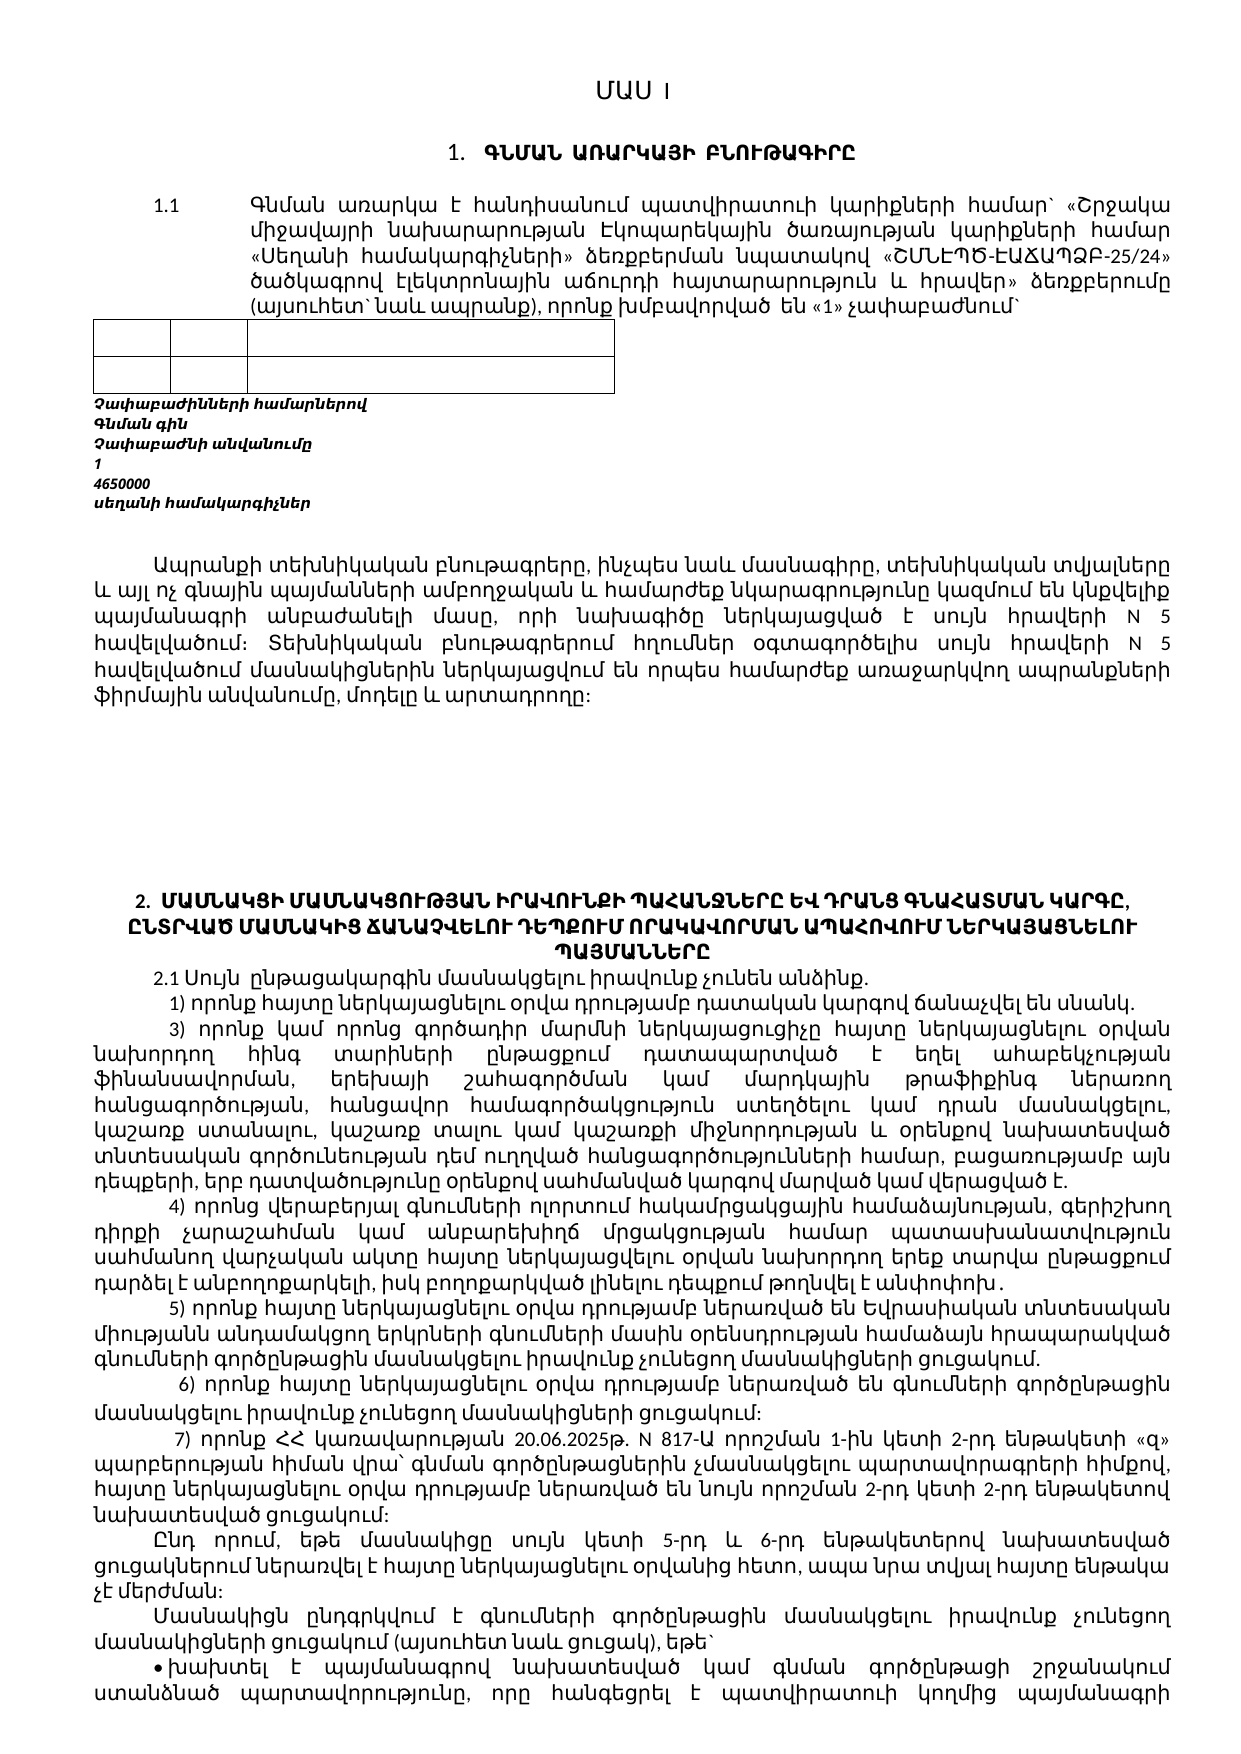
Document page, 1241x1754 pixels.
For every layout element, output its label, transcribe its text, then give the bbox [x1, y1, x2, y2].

text 3) որոնք կամ որոնց գործադիր մարմնի ներկայացուցիչը հայտը ներկայացնելու օրվան նախորդող հինգ տարիների ընթացքում դատապարտված է եղել ահաբեկչության ֆինանսավորման, երեխայի շահագործման կամ մարդկային թրաֆիքինգ ներառող հանցագործության, հանցավոր համագործակցություն ստեղծելու կամ դրան մասնակցելու, կաշառք ստանալու, կաշառք տալու կամ կաշառքի միջնորդության և օրենքով նախատեսված տնտեսական գործունեության դեմ ուղղված հանցագործությունների համար, բացառությամբ այն դեպքերի, երբ դատվածությունը օրենքով սահմանված կարգով մարված կամ վերացված է. [94, 1016, 1171, 1194]
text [94, 1654, 1171, 1705]
text Ապրանքի տեխնիկական բնութագրերը, ինչպես նաև մասնագիրը, տեխնիկական տվյալները և այլ ոչ գնային պայմանների ամբողջական և համարժեք նկարագրությունը կազմում են կնքվելիք պայմանագրի անբաժանելի մասը, որի նախագիծը ներկայացված է սույն հրավերի N 5 հավելվածում։ Տեխնիկական բնութագրերում հղումներ օգտագործելիս սույն հրավերի N 5 հավելվածում մասնակիցներին ներկայացվում են որպես համարժեք առաջարկվող ապրանքների ֆիրմային անվանումը, մոդելը և արտադրողը: [94, 552, 1171, 708]
text 7) որոնք ՀՀ կառավարության 20.06.2025թ. N 817-Ա որոշման 1-ին կետի 2-րդ ենթակետի «զ» պարբերության հիման վրա՝ գնման գործընթացներին չմասնակցելու պարտավորագրերի հիմքով, հայտը ներկայացնելու օրվա դրությամբ ներառված են նույն որոշման 2-րդ կետի 2-րդ ենթակետով նախատեսված ցուցակում: [94, 1426, 1171, 1527]
text ՄԱՍ I [94, 75, 1171, 106]
text 2.1 Սույն ընթացակարգին մասնակցելու իրավունք չունեն անձինք. [94, 965, 1171, 990]
text Ընդ որում, եթե մասնակիցը սույն կետի 5-րդ և 6-րդ ենթակետերով նախատեսված ցուցակներում ներառվել է հայտը ներկայացնելու օրվանից հետո, ապա նրա տվյալ հայտը ենթակա չէ մերժման: [94, 1527, 1171, 1604]
text Մասնակիցն ընդգրկվում է գնումների գործընթացին մասնակցելու իրավունք չունեցող մասնակիցների ցուցակում (այսուհետ նաև ցուցակ), եթե` [94, 1604, 1171, 1654]
subtitle Գնման առարկա է հանդիսանում պատվիրատուի կարիքների համար` «Շրջակա միջավայրի նախարարության Էկոպարեկային ծառայության կարիքների համար «Սեղանի համակարգիչների» ձեռքբերման նպատակով «ՇՄՆԷՊԾ-ԷԱՃԱՊՁԲ-25/24» ծածկագրով էլեկտրոնային աճուրդի հայտարարություն և հրավեր» ձեռքբերումը (այսուհետ` նաև ապրանք), որոնք խմբավորված են «1» չափաբաժնում` [153, 192, 1171, 319]
text 5) որոնք հայտը ներկայացնելու օրվա դրությամբ ներառված են Եվրասիական տնտեսական միությանն անդամակցող երկրների գնումների մասին օրենսդրության համաձայն հրապարակված գնումների գործընթացին մասնակցելու իրավունք չունեցող մասնակիցների ցուցակում. [94, 1295, 1171, 1372]
text 4) որոնց վերաբերյալ գնումների ոլորտում հակամրցակցային համաձայնության, գերիշխող դիրքի չարաշահման կամ անբարեխիղճ մրցակցության համար պատասխանատվություն սահմանող վարչական ակտը հայտը ներկայացվելու օրվան նախորդող երեք տարվա ընթացքում դարձել է անբողոքարկելի, իսկ բողոքարկված լինելու դեպքում թողնվել է անփոփոխ․ [94, 1194, 1171, 1295]
text 6) որոնք հայտը ներկայացնելու օրվա դրությամբ ներառված են գնումների գործընթացին մասնակցելու իրավունք չունեցող մասնակիցների ցուցակում: [94, 1372, 1171, 1426]
text 1) որոնք հայտը ներկայացնելու օրվա դրությամբ դատական կարգով ճանաչվել են սնանկ. [94, 990, 1171, 1016]
text 2. ՄԱՍՆԱԿՑԻ ՄԱՍՆԱԿՑՈՒԹՅԱՆ ԻՐԱՎՈՒՆՔԻ ՊԱՀԱՆՋՆԵՐԸ ԵՎ ԴՐԱՆՑ ԳՆԱՀԱՏՄԱՆ ԿԱՐԳԸ, ԸՆՏՐՎԱԾ ՄԱՍՆԱԿԻՑ ՃԱՆԱՉՎԵԼՈՒ ԴԵՊՔՈՒՄ ՈՐԱԿԱՎՈՐՄԱՆ ԱՊԱՀՈՎՈՒՄ ՆԵՐԿԱՅԱՑՆԵԼՈՒ ՊԱՅՄԱՆՆԵՐԸ [94, 889, 1171, 965]
list ԳՆՄԱՆ ԱՌԱՐԿԱՅԻ ԲՆՈՒԹԱԳԻՐԸ [131, 136, 1171, 167]
